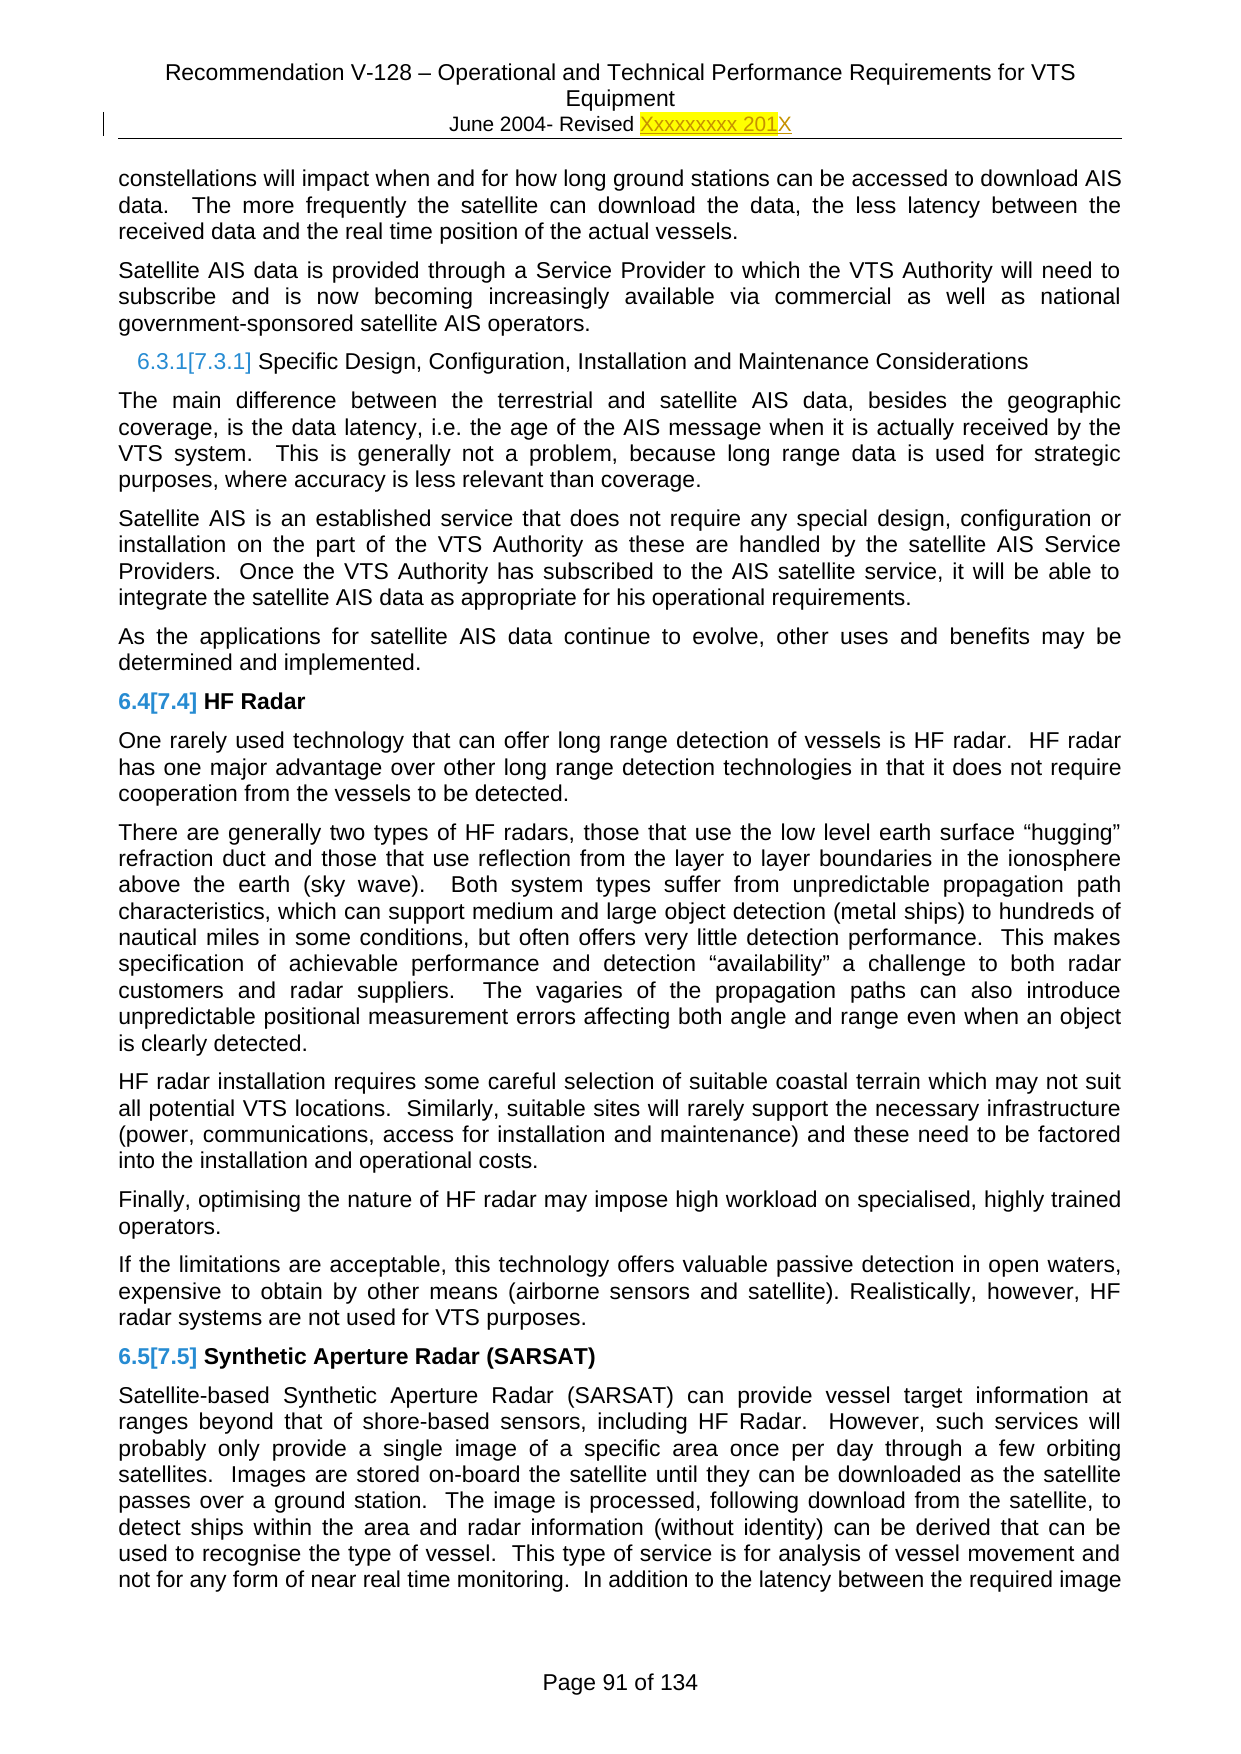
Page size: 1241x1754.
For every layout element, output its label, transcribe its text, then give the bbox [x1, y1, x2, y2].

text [118, 165, 1122, 244]
text HF radar installation requires some careful selection of suitable coastal terrain which may not suit all potential VTS locations. Similarly, suitable sites will rarely support the necessary infrastructure (power, communications, access for installation and maintenance) and these need to be factored into the installation and operational costs. [118, 1068, 1122, 1174]
text The main difference between the terrestrial and satellite AIS data, besides the geographic coverage, is the data latency, i.e. the age of the AIS message when it is actually received by the VTS system. This is generally not a problem, because long range data is used for strategic purposes, where accuracy is less relevant than coverage. [118, 387, 1122, 493]
text Satellite AIS is an established service that does not require any special design, configuration or installation on the part of the VTS Authority as these are handled by the satellite AIS Service Providers. Once the VTS Authority has subscribed to the AIS satellite service, it will be able to integrate the satellite AIS data as appropriate for his operational requirements. [118, 505, 1122, 611]
text Satellite AIS data is provided through a Service Provider to which the VTS Authority will need to subscribe and is now becoming increasingly available via commercial as well as national government-sponsored satellite AIS operators. [118, 257, 1122, 336]
subtitle Synthetic Aperture Radar (SARSAT) [118, 1343, 1122, 1369]
text If the limitations are acceptable, this technology offers valuable passive detection in open waters, expensive to obtain by other means (airborne sensors and satellite). Realistically, however, HF radar systems are not used for VTS purposes. [118, 1251, 1122, 1331]
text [118, 1382, 1122, 1593]
subtitle HF Radar [118, 688, 1122, 714]
text There are generally two types of HF radars, those that use the low level earth surface “hugging” refraction duct and those that use reflection from the layer to layer boundaries in the ionosphere above the earth (sky wave). Both system types suffer from unpredictable propagation path characteristics, which can support medium and large object detection (metal ships) to hundreds of nautical miles in some conditions, but often offers very little detection performance. This makes specification of achievable performance and detection “availability” a challenge to both radar customers and radar suppliers. The vagaries of the propagation paths can also introduce unpredictable positional measurement errors affecting both angle and range even when an object is clearly detected. [118, 819, 1122, 1056]
subtitle Specific Design, Configuration, Installation and Maintenance Considerations [137, 348, 1122, 375]
text Finally, optimising the nature of HF radar may impose high workload on specialised, highly trained operators. [118, 1186, 1122, 1239]
text As the applications for satellite AIS data continue to evolve, other uses and benefits may be determined and implemented. [118, 623, 1122, 676]
text One rarely used technology that can offer long range detection of vessels is HF radar. HF radar has one major advantage over other long range detection technologies in that it does not require cooperation from the vessels to be detected. [118, 727, 1122, 806]
